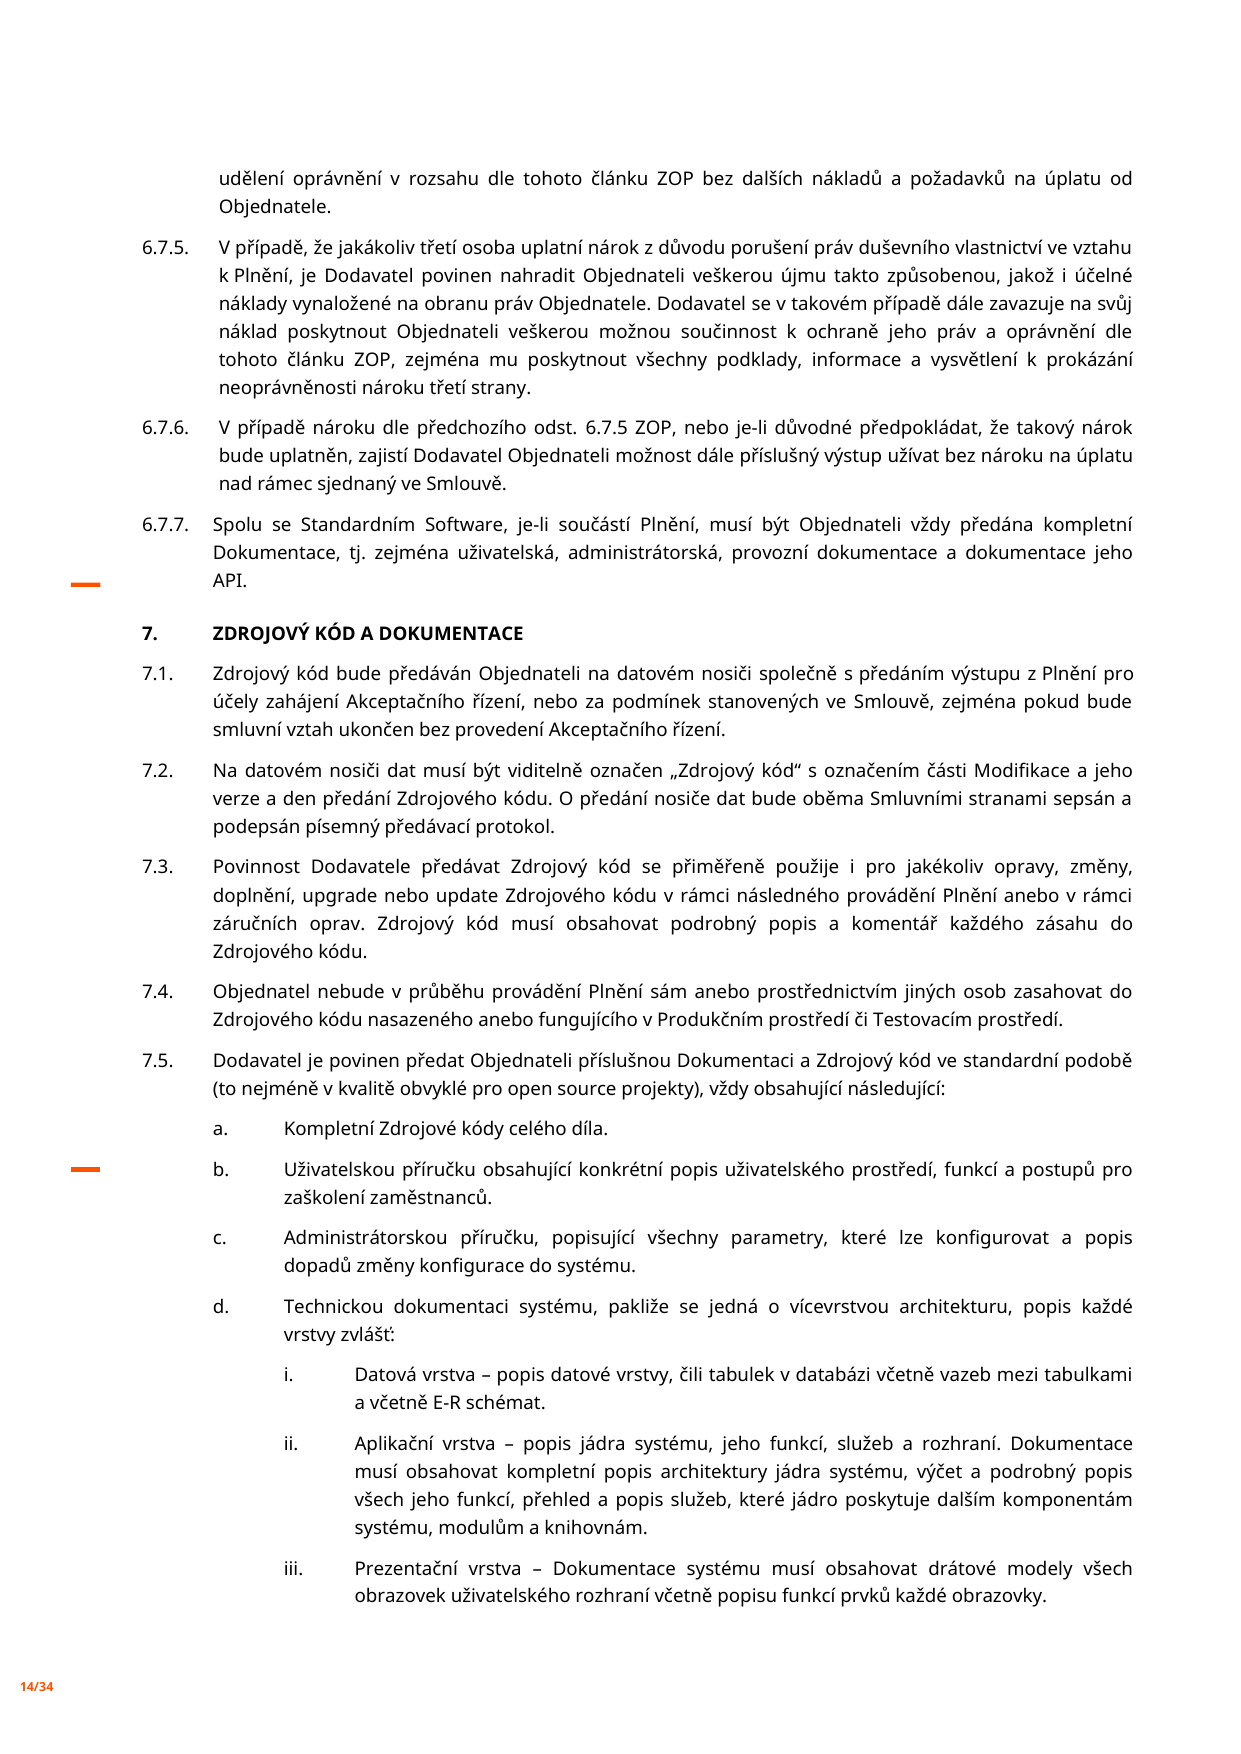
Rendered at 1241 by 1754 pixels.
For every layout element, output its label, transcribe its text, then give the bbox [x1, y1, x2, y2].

text Uživatelskou příručku obsahující konkrétní popis uživatelského prostředí, funkcí a postupů pro zaškolení zaměstnanců. [213, 1156, 1134, 1209]
text Kompletní Zdrojové kódy celého díla. [213, 1116, 1134, 1141]
list Prezentační vrstva – Dokumentace systému musí obsahovat drátové modely všech obrazovek uživatelského rozhraní včetně popisu funkcí prvků každé obrazovky. [283, 1555, 1134, 1608]
text Zdrojový kód a dokumentace [142, 620, 1134, 646]
text Povinnost Dodavatele předávat Zdrojový kód se přiměřeně použije i pro jakékoliv opravy, změny, doplnění, upgrade nebo update Zdrojového kódu v rámci následného provádění Plnění anebo v rámci záručních oprav. Zdrojový kód musí obsahovat podrobný popis a komentář každého zásahu do Zdrojového kódu. [142, 854, 1134, 963]
list Datová vrstva – popis datové vrstvy, čili tabulek v databázi včetně vazeb mezi tabulkami a včetně E-R schémat. [283, 1362, 1134, 1415]
text Na datovém nosiči dat musí být viditelně označen „Zdrojový kód“ s označením části Modifikace a jeho verze a den předání Zdrojového kódu. O předání nosiče dat bude oběma Smluvními stranami sepsán a podepsán písemný předávací protokol. [142, 757, 1134, 839]
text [142, 165, 1134, 219]
list Aplikační vrstva – popis jádra systému, jeho funkcí, služeb a rozhraní. Dokumentace musí obsahovat kompletní popis architektury jádra systému, výčet a podrobný popis všech jeho funkcí, přehled a popis služeb, které jádro poskytuje dalším komponentám systému, modulům a knihovnám. [283, 1430, 1134, 1540]
text V případě, že jakákoliv třetí osoba uplatní nárok z důvodu porušení práv duševního vlastnictví ve vztahu k Plnění, je Dodavatel povinen nahradit Objednateli veškerou újmu takto způsobenou, jakož i účelné náklady vynaložené na obranu práv Objednatele. Dodavatel se v takovém případě dále zavazuje na svůj náklad poskytnout Objednateli veškerou možnou součinnost k ochraně jeho práv a oprávnění dle tohoto článku ZOP, zejména mu poskytnout všechny podklady, informace a vysvětlení k prokázání neoprávněnosti nároku třetí strany. [142, 234, 1134, 399]
text Dodavatel je povinen předat Objednateli příslušnou Dokumentaci a Zdrojový kód ve standardní podobě (to nejméně v kvalitě obvyklé pro open source projekty), vždy obsahující následující: [142, 1047, 1134, 1101]
text V případě nároku dle předchozího odst. 6.7.5 ZOP, nebo je-li důvodné předpokládat, že takový nárok bude uplatněn, zajistí Dodavatel Objednateli možnost dále příslušný výstup užívat bez nároku na úplatu nad rámec sjednaný ve Smlouvě. [142, 414, 1134, 496]
text Zdrojový kód bude předáván Objednateli na datovém nosiči společně s předáním výstupu z Plnění pro účely zahájení Akceptačního řízení, nebo za podmínek stanovených ve Smlouvě, zejména pokud bude smluvní vztah ukončen bez provedení Akceptačního řízení. [142, 661, 1134, 742]
text Objednatel nebude v průběhu provádění Plnění sám anebo prostřednictvím jiných osob zasahovat do Zdrojového kódu nasazeného anebo fungujícího v Produkčním prostředí či Testovacím prostředí. [142, 978, 1134, 1032]
text Spolu se Standardním Software, je-li součástí Plnění, musí být Objednateli vždy předána kompletní Dokumentace, tj. zejména uživatelská, administrátorská, provozní dokumentace a dokumentace jeho API. [142, 511, 1134, 593]
text Administrátorskou příručku, popisující všechny parametry, které lze konfigurovat a popis dopadů změny konfigurace do systému. [213, 1224, 1134, 1278]
text Technickou dokumentaci systému, pakliže se jedná o vícevrstvou architekturu, popis každé vrstvy zvlášť: [213, 1293, 1134, 1347]
